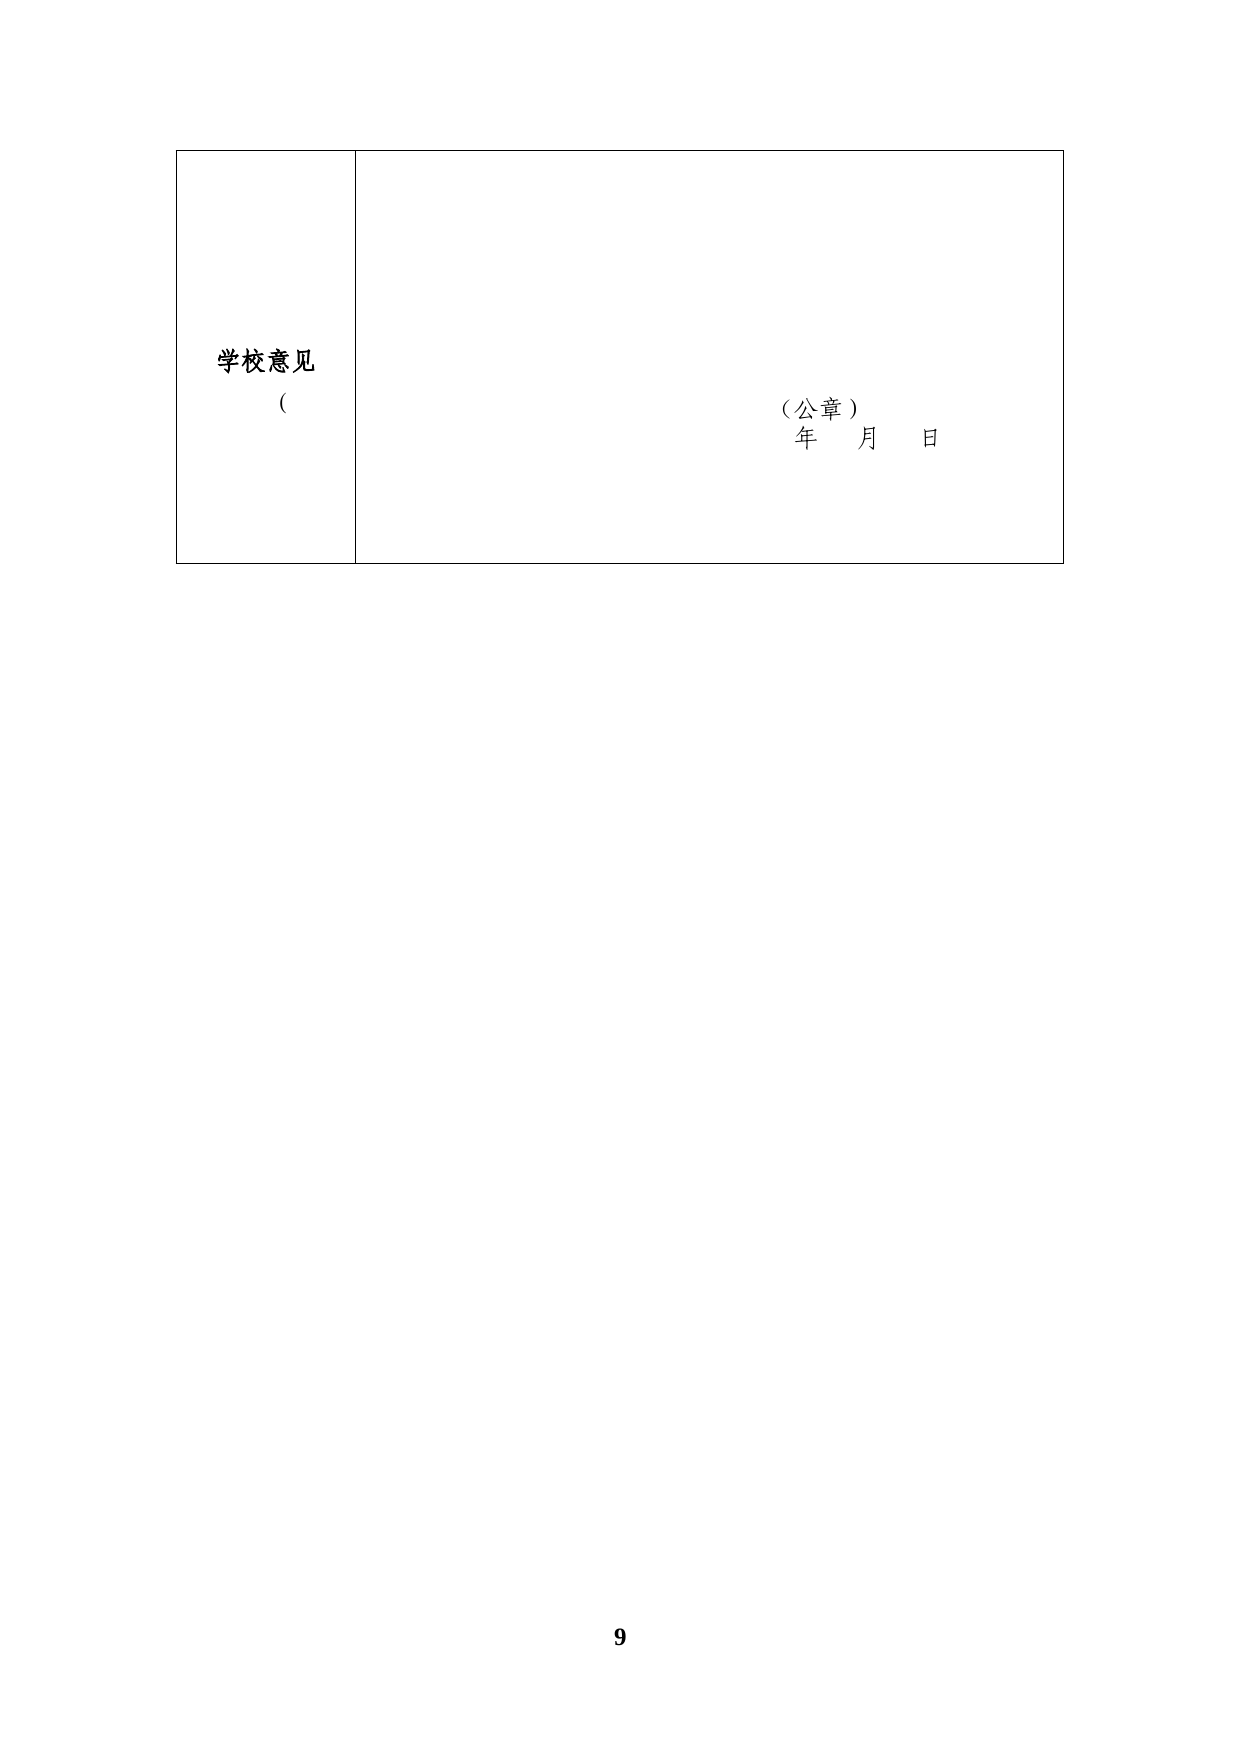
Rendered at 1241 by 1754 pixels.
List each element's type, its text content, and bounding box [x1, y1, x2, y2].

table_cell 学校意见 （ [177, 151, 355, 563]
table_cell （公章） 年 月 日 [356, 151, 1063, 563]
